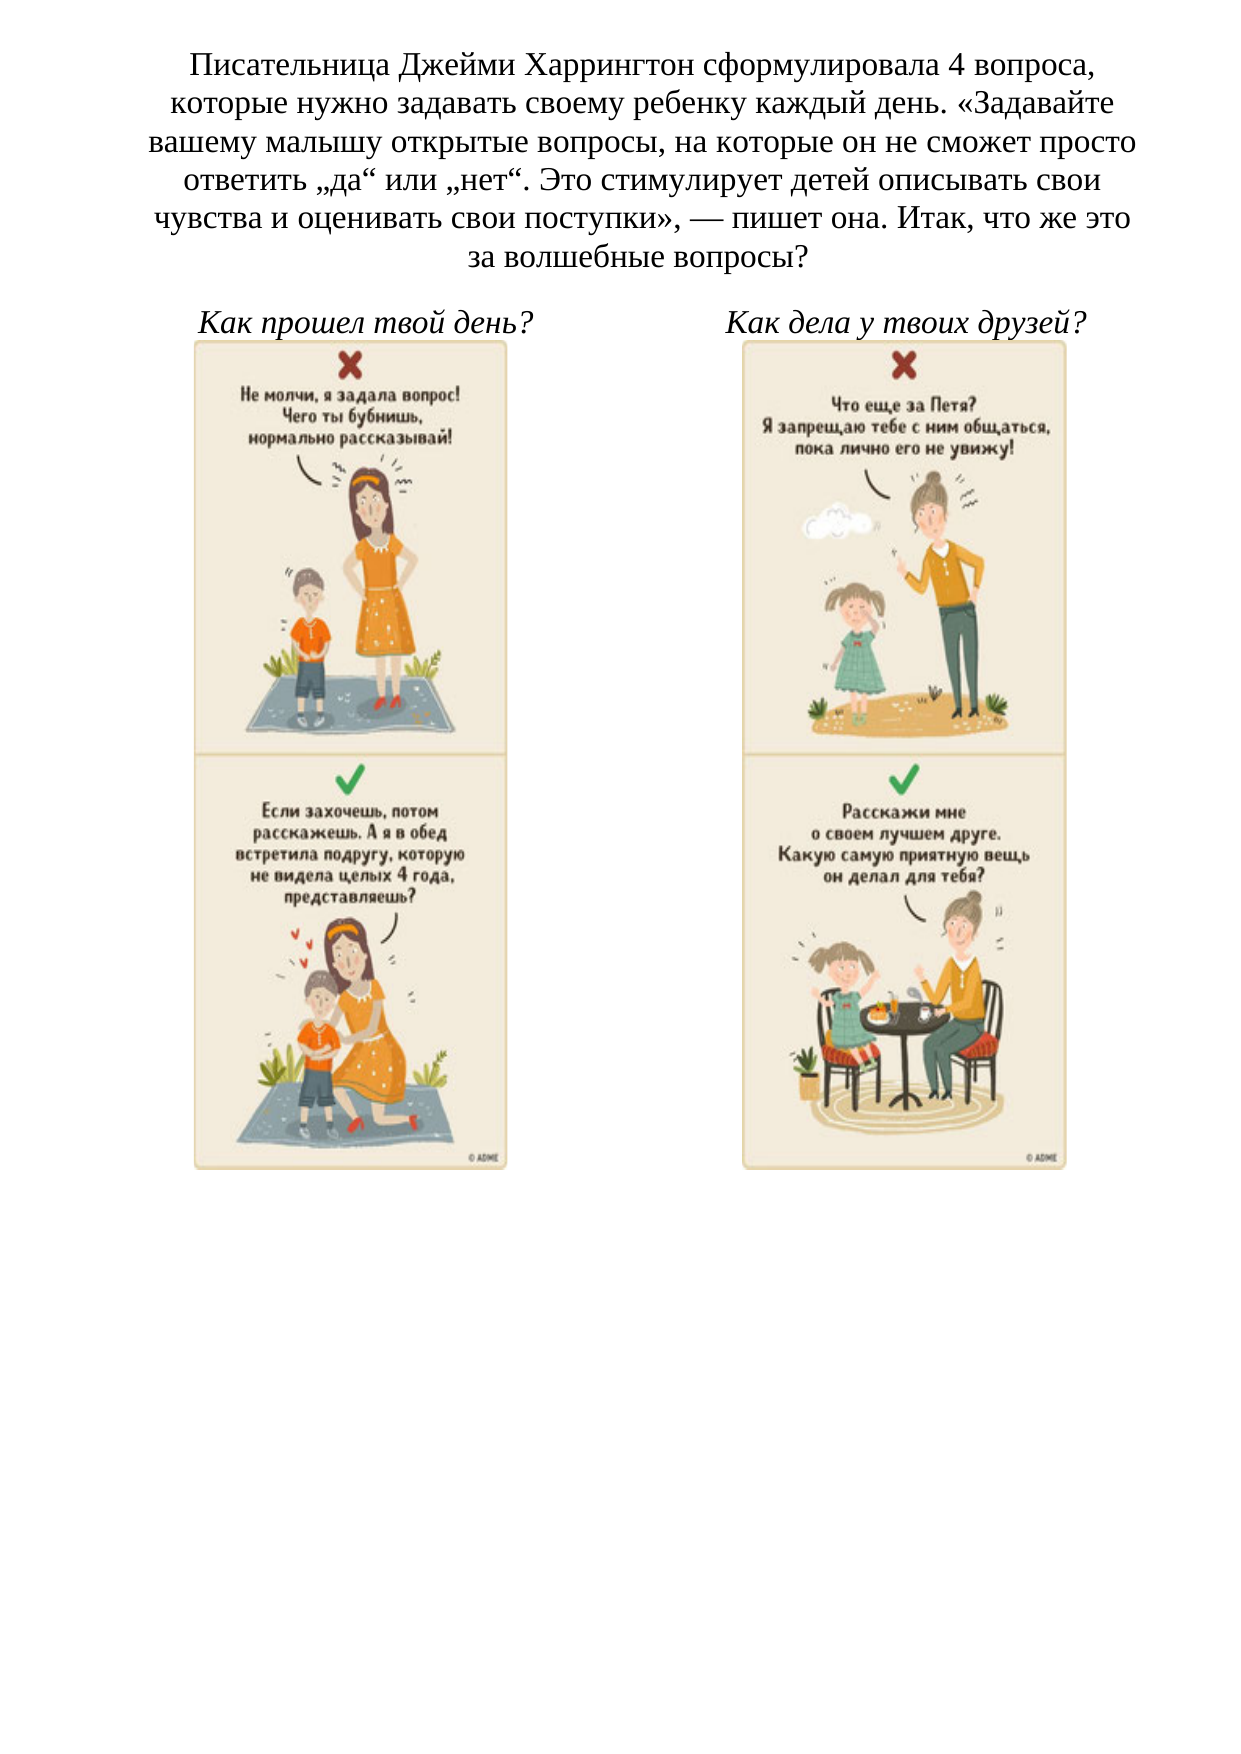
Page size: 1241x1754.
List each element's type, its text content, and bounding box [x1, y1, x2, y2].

picture [742, 340, 1067, 1170]
picture [193, 340, 508, 1170]
text Писательница Джейми Харрингтон сформулировала 4 вопроса, которые нужно задавать своему ребенку каждый день. «Задавайте вашему малышу открытые вопросы, на которые он не сможет просто ответить „да“ или „нет“. Это стимулирует детей описывать свои чувства и оценивать свои поступки», — пишет она. Итак, что же это за волшебные вопросы? [133, 44, 1152, 274]
text Как прошел твой день? Как дела у твоих друзей? [133, 302, 1152, 341]
